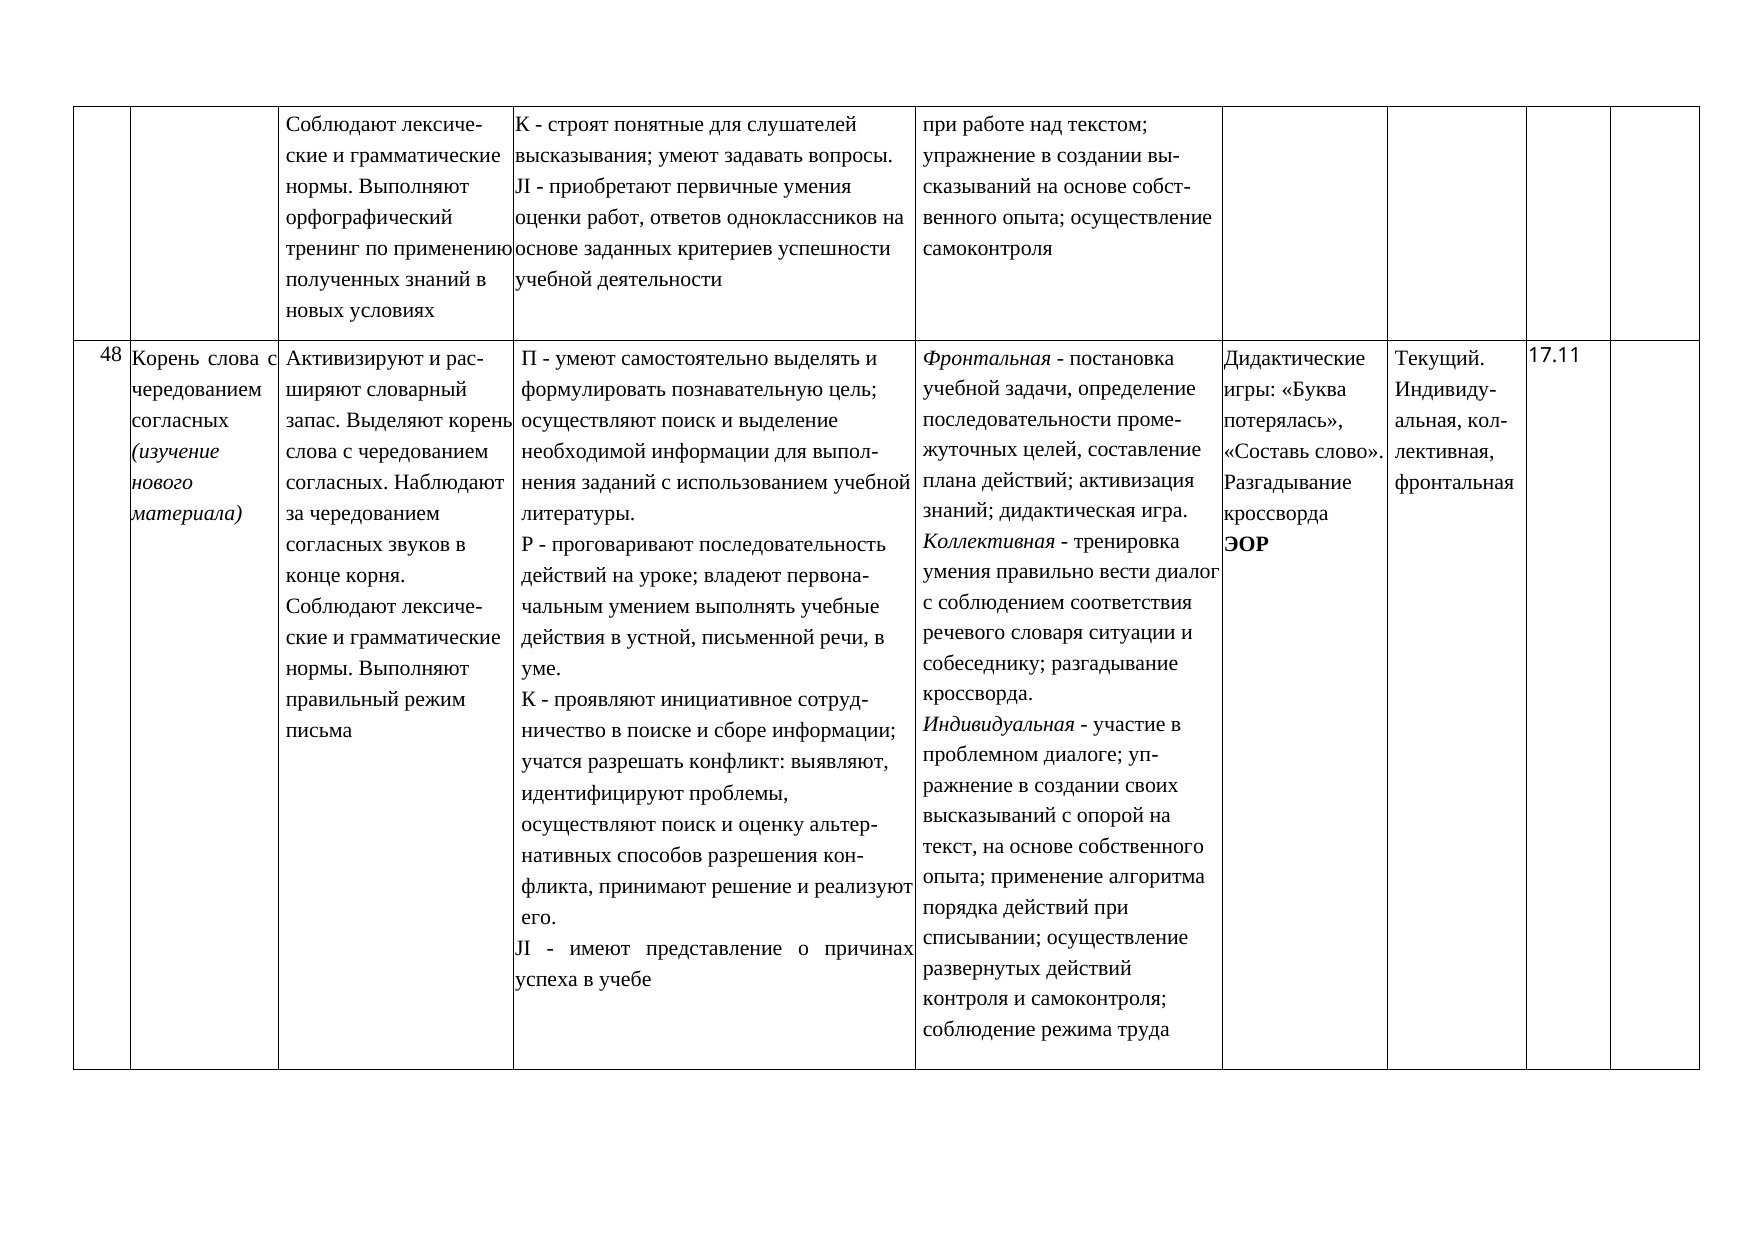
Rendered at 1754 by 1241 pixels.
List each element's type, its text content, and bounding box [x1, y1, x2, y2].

table_cell Фронтальная - постановка учебной задачи, определение последовательности промежуточных целей, составление плана действий; активизация знаний; дидактическая игра. Коллективная - тренировка умения правильно вести диалог с соблюдением соответствия речевого словаря ситуации и собеседнику; разгадывание кроссворда. Индивидуальная - участие в проблемном диалоге; упражнение в создании своих высказываний с опорой на текст, на основе собственного опыта; применение алгоритма порядка действий при списывании; осуществление развернутых действий контроля и самоконтроля; соблюдение режима труда [916, 341, 1222, 1068]
table_header [1527, 107, 1610, 339]
table_cell [1611, 341, 1699, 1068]
table_cell 17.11 [1527, 341, 1610, 1068]
table_header [1388, 107, 1526, 339]
table_cell П - умеют самостоятельно выделять и формулировать познавательную цель; осуществляют поиск и выделение необходимой информации для выполнения заданий с использованием учебной литературы. Р - проговаривают последовательность действий на уроке; владеют первоначальным умением выполнять учебные действия в устной, письменной речи, в уме. К - проявляют инициативное сотрудничество в поиске и сборе информации; учатся разрешать конфликт: выявляют, идентифицируют проблемы, осуществляют поиск и оценку альтернативных способов разрешения конфликта, принимают решение и реализуют его. JI - имеют представление о причинах успеха в учебе [514, 341, 915, 1068]
table_header [131, 107, 278, 339]
table_cell Корень слова с чередованием согласных (изучение нового материала) [131, 341, 278, 1068]
table_cell 48 [74, 341, 130, 1068]
table_header К - строят понятные для слушателей высказывания; умеют задавать вопросы. JI - приобретают первичные умения оценки работ, ответов одноклассников на основе заданных критериев успешности учебной деятельности [514, 107, 915, 339]
table_cell Активизируют и расширяют словарный запас. Выделяют корень слова с чередованием согласных. Наблюдают за чередованием согласных звуков в конце корня. Соблюдают лексические и грамматические нормы. Выполняют правильный режим письма [279, 341, 513, 1068]
table_header [1611, 107, 1699, 339]
table_header Соблюдают лексические и грамматические нормы. Выполняют орфографический тренинг по применению полученных знаний в новых условиях [279, 107, 513, 339]
table_header [1223, 107, 1387, 339]
table_cell Дидактические игры: «Буква потерялась», «Составь слово». Разгадывание кроссворда ЭОР [1223, 341, 1387, 1068]
table_header при работе над текстом; упражнение в создании высказываний на основе собственного опыта; осуществление самоконтроля [916, 107, 1222, 339]
table_header [74, 107, 130, 339]
table_cell Текущий. Индивидуальная, коллективная, фронтальная [1388, 341, 1526, 1068]
